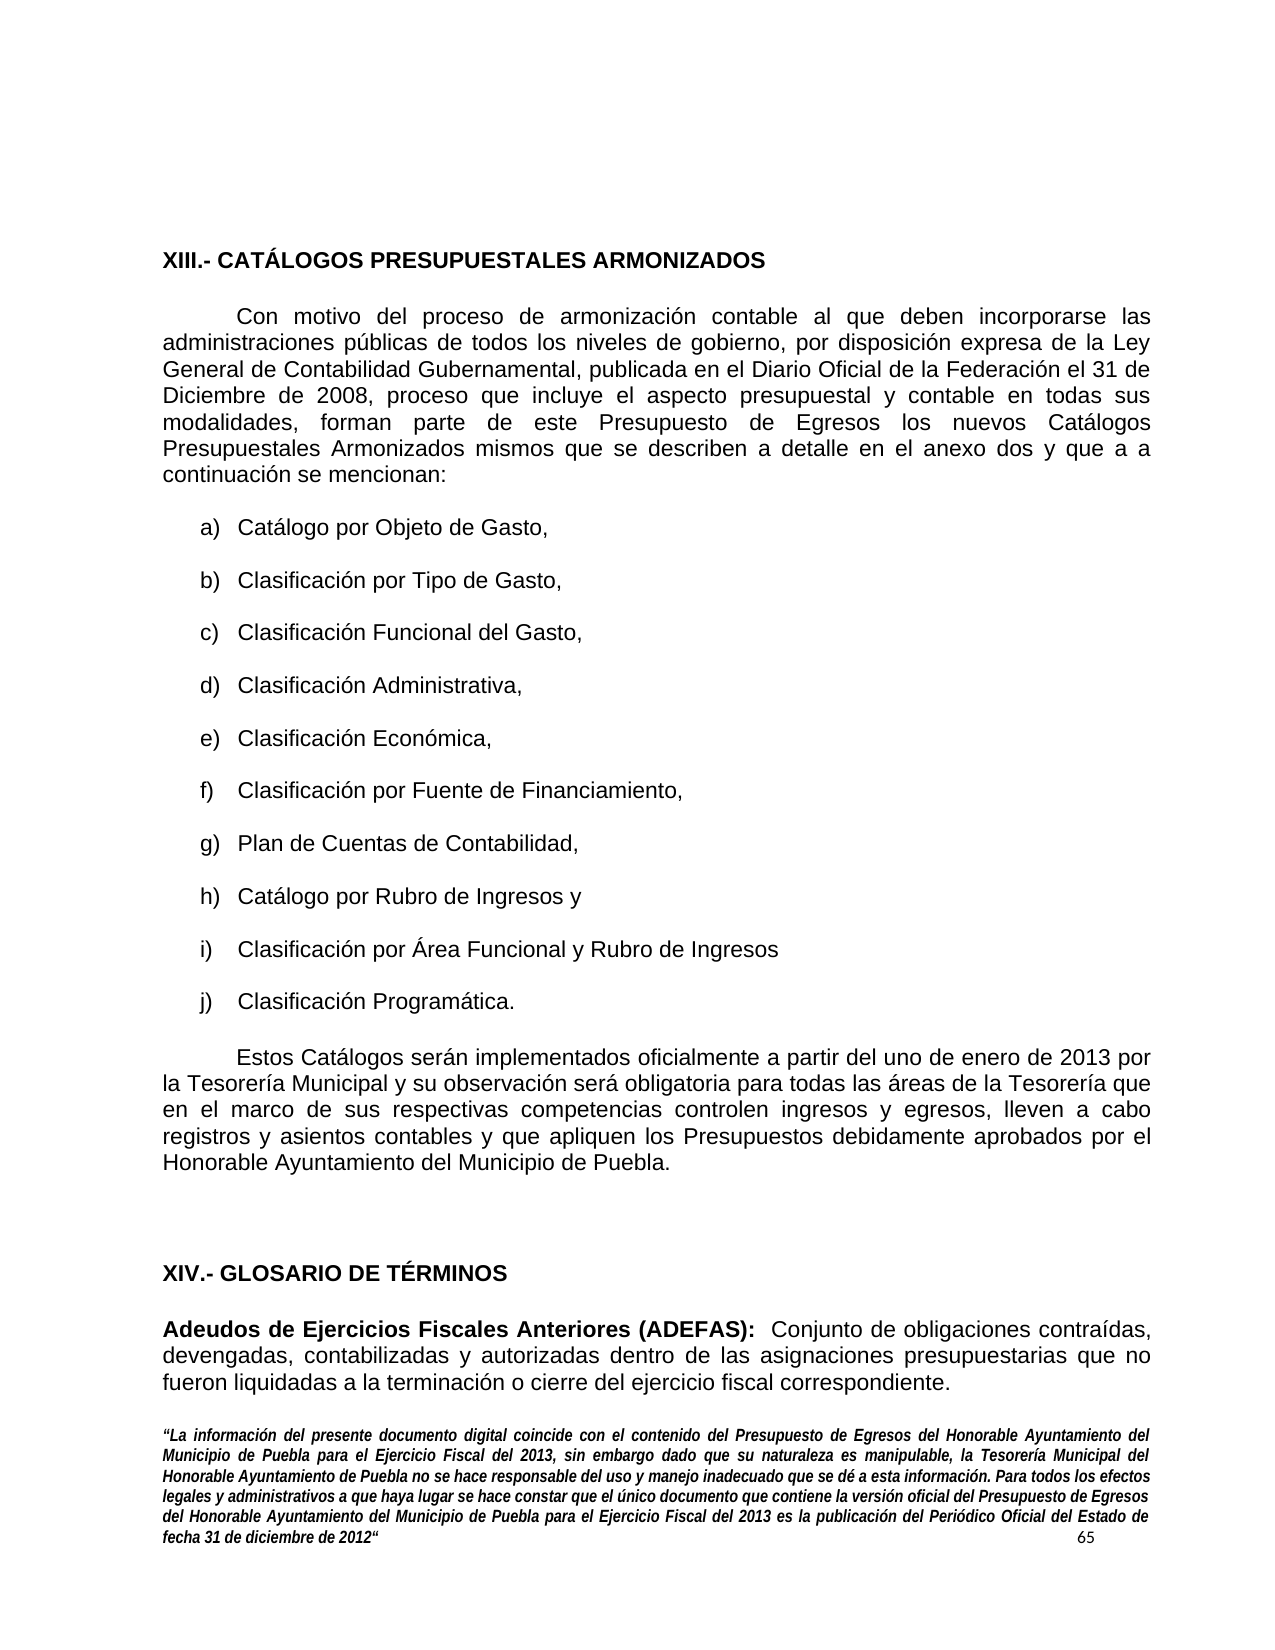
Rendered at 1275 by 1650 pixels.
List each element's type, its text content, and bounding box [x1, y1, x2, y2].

list Clasificación por Tipo de Gasto, [200, 567, 1152, 593]
list Clasificación Programática. [200, 988, 1152, 1014]
list Clasificación Funcional del Gasto, [200, 619, 1152, 646]
list Clasificación por Área Funcional y Rubro de Ingresos [200, 936, 1152, 962]
text Con motivo del proceso de armonización contable al que deben incorporarse las administraciones públicas de todos los niveles de gobierno, por disposición expresa de la Ley General de Contabilidad Gubernamental, publicada en el Diario Oficial de la Federación el 31 de Diciembre de 2008, proceso que incluye el aspecto presupuestal y contable en todas sus modalidades, forman parte de este Presupuesto de Egresos los nuevos Catálogos Presupuestales Armonizados mismos que se describen a detalle en el anexo dos y que a a continuación se mencionan: [162, 303, 1152, 487]
subtitle Estos Catálogos serán implementados oficialmente a partir del uno de enero de 2013 por la Tesorería Municipal y su observación será obligatoria para todas las áreas de la Tesorería que en el marco de sus respectivas competencias controlen ingresos y egresos, lleven a cabo registros y asientos contables y que apliquen los Presupuestos debidamente aprobados por el Honorable Ayuntamiento del Municipio de Puebla. [162, 1044, 1152, 1176]
list Plan de Cuentas de Contabilidad, [200, 830, 1152, 856]
list Clasificación Administrativa, [200, 672, 1152, 698]
subtitle XIV.- GLOSARIO DE TÉRMINOS [162, 1260, 1152, 1287]
list Clasificación por Fuente de Financiamiento, [200, 777, 1152, 804]
subtitle XIII.- CATÁLOGOS PRESUPUESTALES ARMONIZADOS [162, 247, 1152, 274]
list Catálogo por Objeto de Gasto, [200, 514, 1152, 540]
text Adeudos de Ejercicios Fiscales Anteriores (ADEFAS): Conjunto de obligaciones contraídas, devengadas, contabilizadas y autorizadas dentro de las asignaciones presupuestarias que no fueron liquidadas a la terminación o cierre del ejercicio fiscal correspondiente. [162, 1316, 1152, 1395]
list Clasificación Económica, [200, 725, 1152, 751]
list Catálogo por Rubro de Ingresos y [200, 883, 1152, 909]
